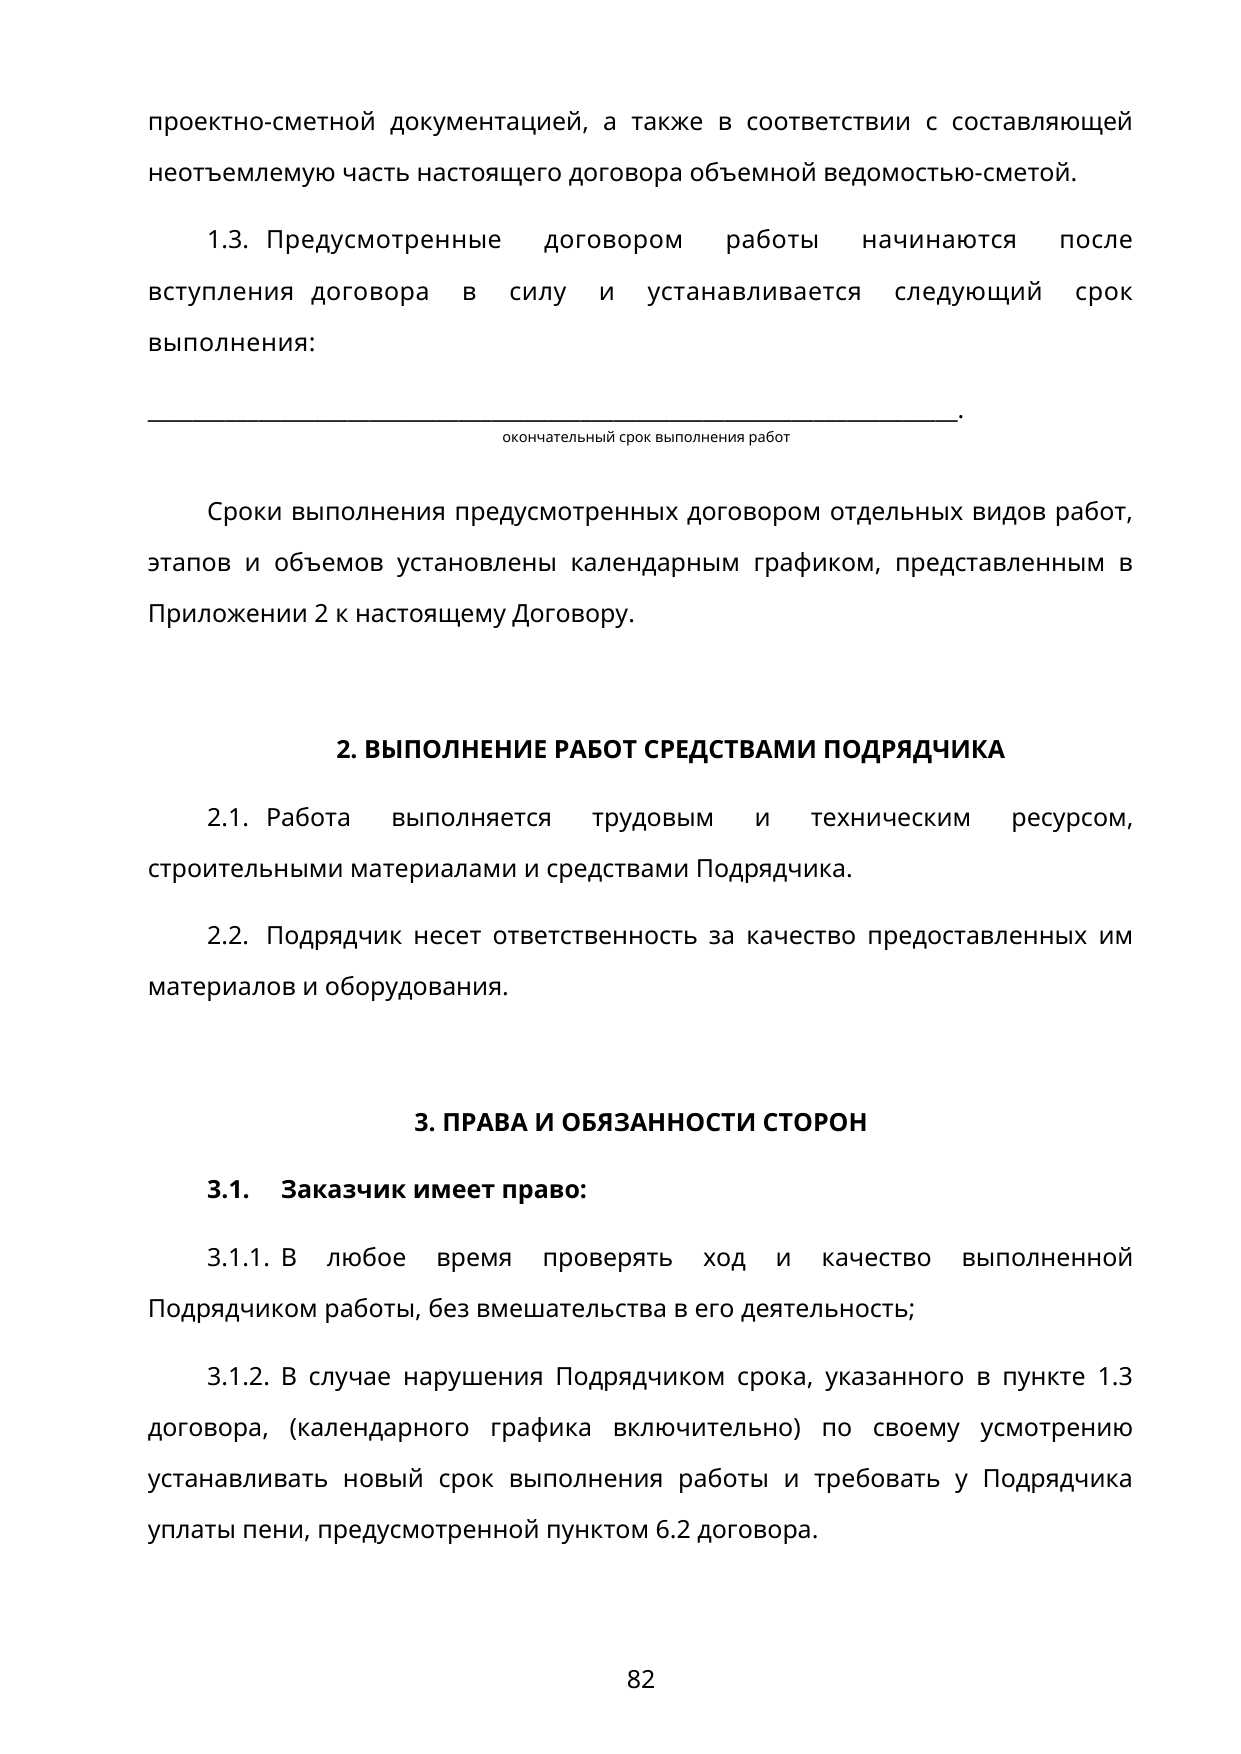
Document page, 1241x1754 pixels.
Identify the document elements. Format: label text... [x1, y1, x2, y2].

text 3.1. Заказчик имеет право: [148, 1172, 1134, 1206]
text 3. ПРАВА И ОБЯЗАННОСТИ СТОРОН [148, 1104, 1134, 1138]
text окончательный срок выполнения работ [502, 426, 1134, 460]
text 3.1.1. В любое время проверять ход и качество выполненной Подрядчиком работы, без вмешательства в его деятельность; [148, 1240, 1134, 1325]
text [148, 103, 1134, 188]
text Сроки выполнения предусмотренных договором отдельных видов работ, этапов и объемов установлены календарным графиком, представленным в Приложении 2 к настоящему Договору. [148, 494, 1134, 630]
text 2.1. Работа выполняется трудовым и техническим ресурсом, строительными материалами и средствами Подрядчика. [148, 799, 1134, 884]
text _________________________________________________________________________. [148, 392, 1134, 426]
text 2. ВЫПОЛНЕНИЕ РАБОТ СРЕДСТВАМИ ПОДРЯДЧИКА [148, 731, 1134, 766]
text 1.3. Предусмотренные договором работы начинаются после вступления договора в силу и устанавливается следующий срок выполнения: [148, 222, 1134, 358]
text 3.1.2. В случае нарушения Подрядчиком срока, указанного в пункте 1.3 договора, (календарного графика включительно) по своему усмотрению устанавливать новый срок выполнения работы и требовать у Подрядчика уплаты пени, предусмотренной пунктом 6.2 договора. [148, 1358, 1134, 1546]
text 2.2. Подрядчик несет ответственность за качество предоставленных им материалов и оборудования. [148, 918, 1134, 1003]
